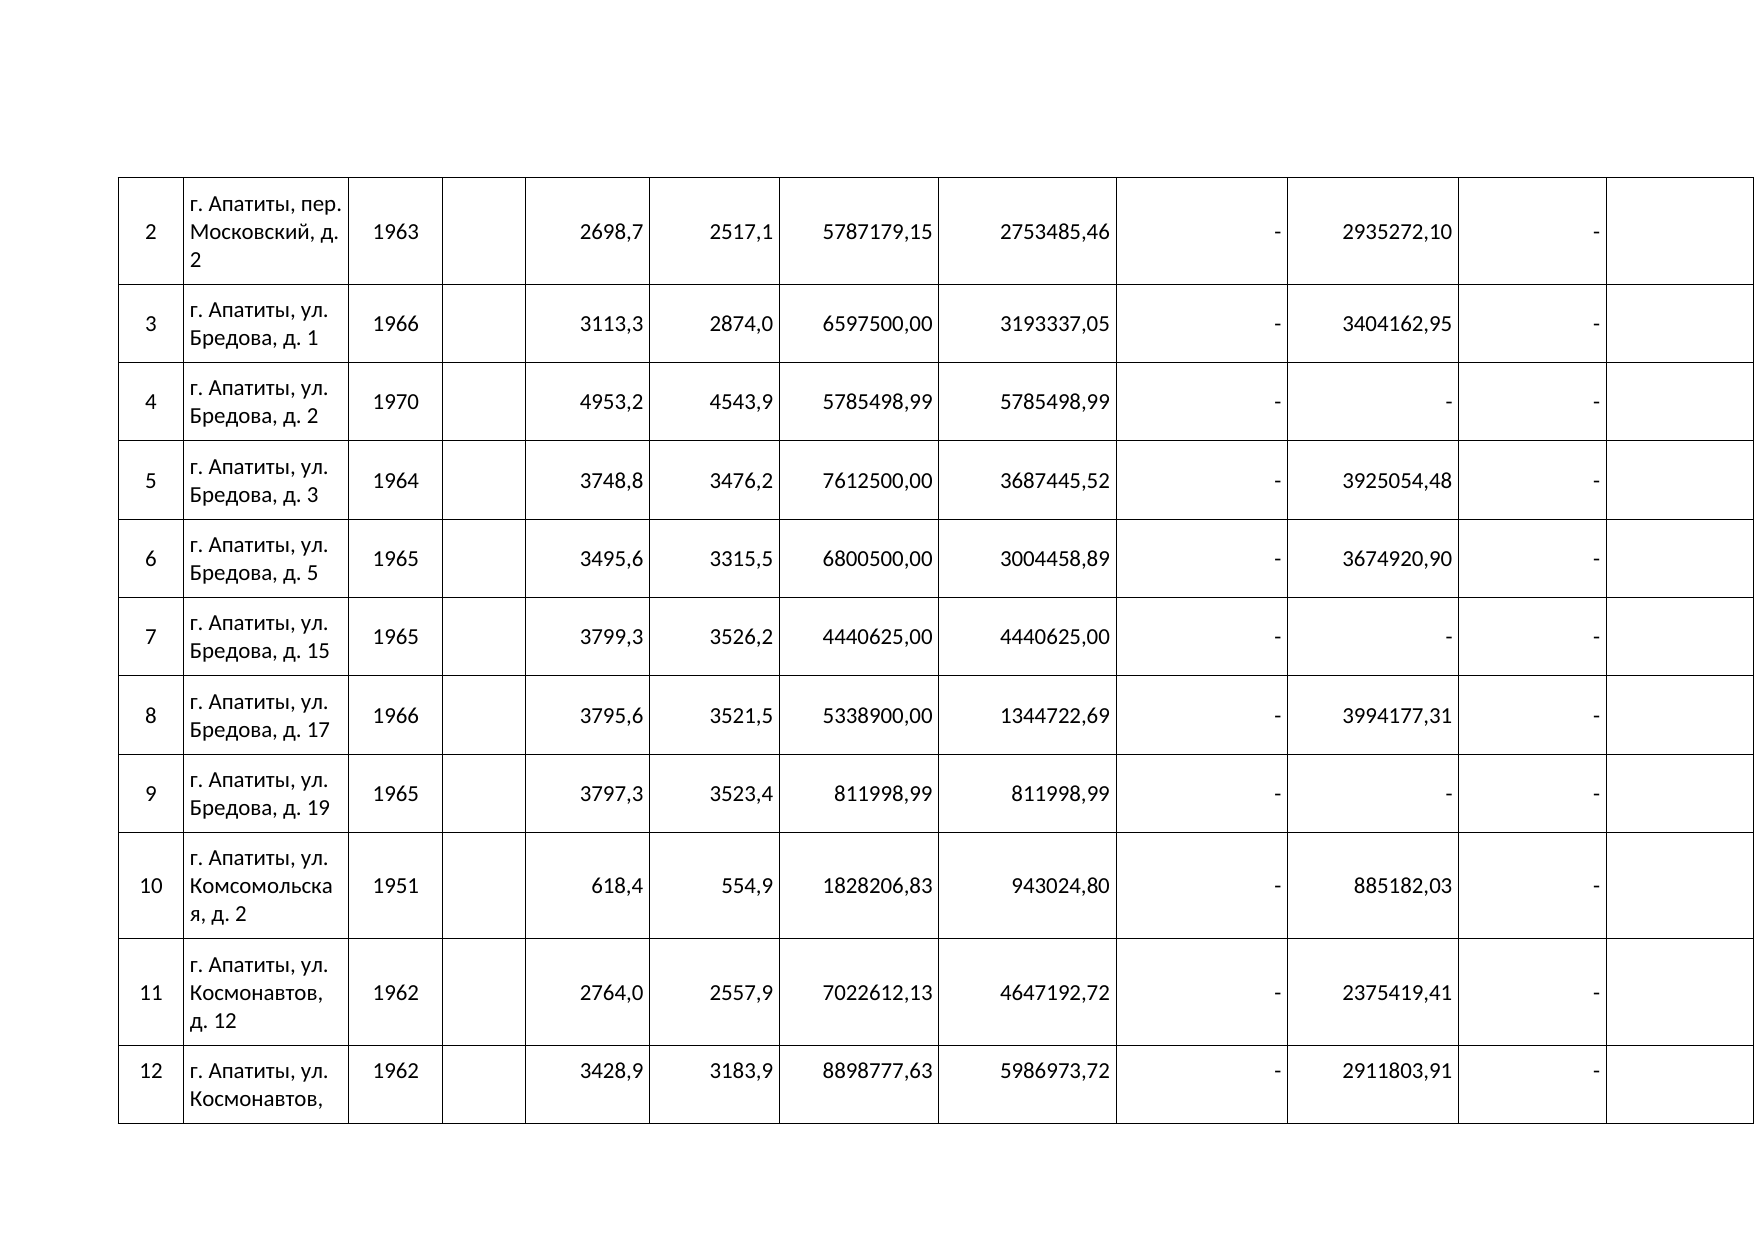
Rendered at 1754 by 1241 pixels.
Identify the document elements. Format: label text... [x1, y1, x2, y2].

table_cell 5338900,00 [780, 676, 938, 753]
table_cell - [1607, 939, 1753, 1044]
table_cell 9 [119, 755, 183, 832]
table_cell [443, 939, 525, 1044]
table_cell 3795,6 [526, 676, 649, 753]
table_cell 5785498,99 [939, 363, 1116, 440]
table_cell [443, 833, 525, 938]
table_cell 8 [119, 676, 183, 753]
table_cell - [1288, 363, 1458, 440]
table_cell г. Апатиты, пер. Московский, д. 2 [184, 178, 348, 283]
table_cell - [1117, 939, 1287, 1044]
table_cell 3495,6 [526, 520, 649, 597]
table_cell 1965 [349, 755, 442, 832]
table_cell 2911803,91 [1288, 1046, 1458, 1123]
table_cell 4440625,00 [780, 598, 938, 675]
table_cell - [1459, 833, 1606, 938]
table_cell г. Апатиты, ул. Бредова, д. 1 [184, 285, 348, 362]
table_cell 3 [119, 285, 183, 362]
table_cell 2874,0 [650, 285, 779, 362]
table_cell 3404162,95 [1288, 285, 1458, 362]
table_cell [443, 178, 525, 283]
table_cell 8898777,63 [780, 1046, 938, 1123]
table_cell - [1607, 520, 1753, 597]
table_cell 1963 [349, 178, 442, 283]
table_cell [443, 1046, 525, 1123]
table_cell 7022612,13 [780, 939, 938, 1044]
table_cell 3994177,31 [1288, 676, 1458, 753]
table_cell [443, 441, 525, 518]
table_cell - [1117, 755, 1287, 832]
table_cell 6800500,00 [780, 520, 938, 597]
table_cell - [1607, 755, 1753, 832]
table_cell - [1117, 1046, 1287, 1123]
table_cell 7612500,00 [780, 441, 938, 518]
table_cell 4953,2 [526, 363, 649, 440]
table_cell 1828206,83 [780, 833, 938, 938]
table_cell 7 [119, 598, 183, 675]
table_cell 4 [119, 363, 183, 440]
table_cell 2935272,10 [1288, 178, 1458, 283]
table_cell - [1117, 598, 1287, 675]
table_cell 1965 [349, 598, 442, 675]
table_cell - [1607, 363, 1753, 440]
table_cell 3523,4 [650, 755, 779, 832]
table_cell 5787179,15 [780, 178, 938, 283]
table_cell 2375419,41 [1288, 939, 1458, 1044]
table_cell 1962 [349, 939, 442, 1044]
table_cell - [1459, 520, 1606, 597]
table_cell г. Апатиты, ул. Комсомольская, д. 2 [184, 833, 348, 938]
table_cell 4543,9 [650, 363, 779, 440]
table_cell - [1288, 598, 1458, 675]
table_cell [443, 598, 525, 675]
table_cell - [1459, 363, 1606, 440]
table_cell 1966 [349, 285, 442, 362]
table_cell - [1459, 178, 1606, 283]
table_cell 811998,99 [939, 755, 1116, 832]
table_cell 885182,03 [1288, 833, 1458, 938]
table_cell 2753485,46 [939, 178, 1116, 283]
table_cell 1970 [349, 363, 442, 440]
table_cell 3476,2 [650, 441, 779, 518]
table_cell 3674920,90 [1288, 520, 1458, 597]
table_cell г. Апатиты, ул. Бредова, д. 5 [184, 520, 348, 597]
table_cell 2557,9 [650, 939, 779, 1044]
table_cell - [1117, 178, 1287, 283]
table_cell 3521,5 [650, 676, 779, 753]
table_cell - [1459, 1046, 1606, 1123]
table_cell [443, 520, 525, 597]
table_cell 1964 [349, 441, 442, 518]
table_cell 2517,1 [650, 178, 779, 283]
table_cell [443, 755, 525, 832]
table_cell - [1607, 676, 1753, 753]
table_cell 1951 [349, 833, 442, 938]
table_cell 10 [119, 833, 183, 938]
table_cell - [1117, 676, 1287, 753]
table_cell 554,9 [650, 833, 779, 938]
table_cell 811998,99 [780, 755, 938, 832]
table_cell 1344722,69 [939, 676, 1116, 753]
table_cell 618,4 [526, 833, 649, 938]
table_cell 3925054,48 [1288, 441, 1458, 518]
table_cell г. Апатиты, ул. Бредова, д. 17 [184, 676, 348, 753]
table_cell [443, 676, 525, 753]
table_cell г. Апатиты, ул. Бредова, д. 2 [184, 363, 348, 440]
table_cell 3193337,05 [939, 285, 1116, 362]
table_cell 3797,3 [526, 755, 649, 832]
table_cell - [1117, 441, 1287, 518]
table_cell - [1607, 1046, 1753, 1123]
table_cell 3315,5 [650, 520, 779, 597]
table_cell 3748,8 [526, 441, 649, 518]
table_cell 3526,2 [650, 598, 779, 675]
table_cell г. Апатиты, ул. Бредова, д. 15 [184, 598, 348, 675]
table_cell - [1459, 598, 1606, 675]
table_cell 3183,9 [650, 1046, 779, 1123]
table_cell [184, 1046, 348, 1123]
table_cell 2764,0 [526, 939, 649, 1044]
table_cell 943024,80 [939, 833, 1116, 938]
table_cell - [1607, 441, 1753, 518]
table_cell 6597500,00 [780, 285, 938, 362]
table_cell г. Апатиты, ул. Бредова, д. 19 [184, 755, 348, 832]
table_cell - [1117, 833, 1287, 938]
table_cell - [1117, 520, 1287, 597]
table_cell [443, 363, 525, 440]
table_cell - [1117, 363, 1287, 440]
table_cell 4647192,72 [939, 939, 1116, 1044]
table_cell г. Апатиты, ул. Космонавтов, д. 12 [184, 939, 348, 1044]
table_cell 5 [119, 441, 183, 518]
table_cell - [1607, 833, 1753, 938]
table_cell 6 [119, 520, 183, 597]
table_cell - [1459, 676, 1606, 753]
table_cell 11 [119, 939, 183, 1044]
table_cell 3004458,89 [939, 520, 1116, 597]
table_cell 5986973,72 [939, 1046, 1116, 1123]
table_cell 12 [119, 1046, 183, 1123]
table_cell - [1459, 285, 1606, 362]
table_cell 3687445,52 [939, 441, 1116, 518]
table_cell - [1607, 178, 1753, 283]
table_cell - [1459, 939, 1606, 1044]
table_cell 3428,9 [526, 1046, 649, 1123]
table_cell 2 [119, 178, 183, 283]
table_cell - [1607, 285, 1753, 362]
table_cell 5785498,99 [780, 363, 938, 440]
table_cell г. Апатиты, ул. Бредова, д. 3 [184, 441, 348, 518]
table_cell 1965 [349, 520, 442, 597]
table_cell 1966 [349, 676, 442, 753]
table_cell 3799,3 [526, 598, 649, 675]
table_cell - [1288, 755, 1458, 832]
table_cell 3113,3 [526, 285, 649, 362]
table_cell - [1117, 285, 1287, 362]
table_cell - [1459, 441, 1606, 518]
table_cell 1962 [349, 1046, 442, 1123]
table_cell 4440625,00 [939, 598, 1116, 675]
table_cell 2698,7 [526, 178, 649, 283]
table_cell [443, 285, 525, 362]
table_cell - [1459, 755, 1606, 832]
table_cell - [1607, 598, 1753, 675]
